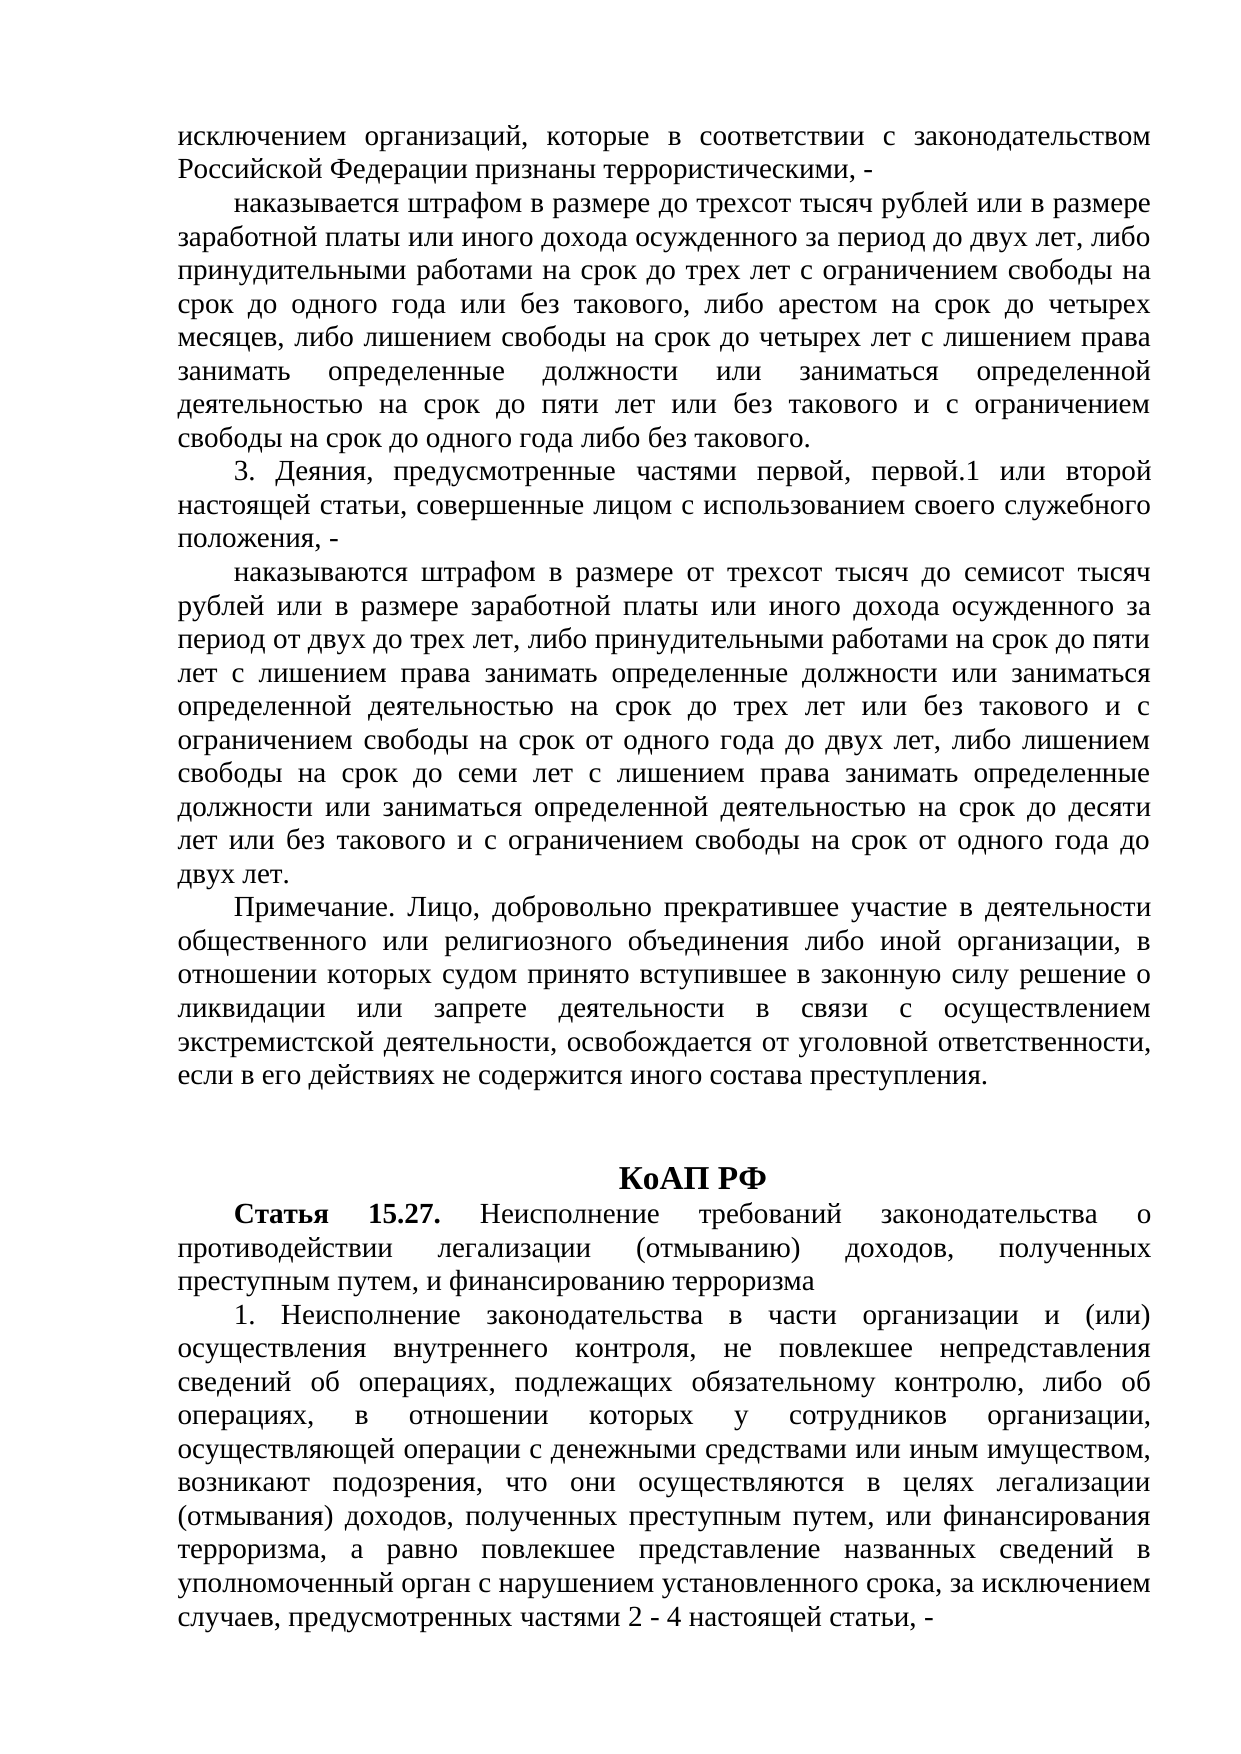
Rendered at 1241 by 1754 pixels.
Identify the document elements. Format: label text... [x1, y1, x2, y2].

text КоАП РФ [177, 1158, 1152, 1196]
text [177, 118, 1152, 185]
text 3. Деяния, предусмотренные частями первой, первой.1 или второй настоящей статьи, совершенные лицом с использованием своего служебного положения, - [177, 453, 1152, 554]
text наказывается штрафом в размере до трехсот тысяч рублей или в размере заработной платы или иного дохода осужденного за период до двух лет, либо принудительными работами на срок до трех лет с ограничением свободы на срок до одного года или без такового, либо арестом на срок до четырех месяцев, либо лишением свободы на срок до четырех лет с лишением права занимать определенные должности или заниматься определенной деятельностью на срок до пяти лет или без такового и с ограничением свободы на срок до одного года либо без такового. [177, 185, 1152, 453]
text 1. Неисполнение законодательства в части организации и (или) осуществления внутреннего контроля, не повлекшее непредставления сведений об операциях, подлежащих обязательному контролю, либо об операциях, в отношении которых у сотрудников организации, осуществляющей операции с денежными средствами или иным имуществом, возникают подозрения, что они осуществляются в целях легализации (отмывания) доходов, полученных преступным путем, или финансирования терроризма, а равно повлекшее представление названных сведений в уполномоченный орган с нарушением установленного срока, за исключением случаев, предусмотренных частями 2 - 4 настоящей статьи, - [177, 1297, 1152, 1632]
text наказываются штрафом в размере от трехсот тысяч до семисот тысяч рублей или в размере заработной платы или иного дохода осужденного за период от двух до трех лет, либо принудительными работами на срок до пяти лет с лишением права занимать определенные должности или заниматься определенной деятельностью на срок до трех лет или без такового и с ограничением свободы на срок от одного года до двух лет, либо лишением свободы на срок до семи лет с лишением права занимать определенные должности или заниматься определенной деятельностью на срок до десяти лет или без такового и с ограничением свободы на срок от одного года до двух лет. [177, 554, 1152, 889]
text Статья 15.27. Неисполнение требований законодательства о противодействии легализации (отмыванию) доходов, полученных преступным путем, и финансированию терроризма [177, 1196, 1152, 1297]
text Примечание. Лицо, добровольно прекратившее участие в деятельности общественного или религиозного объединения либо иной организации, в отношении которых судом принято вступившее в законную силу решение о ликвидации или запрете деятельности в связи с осуществлением экстремистской деятельности, освобождается от уголовной ответственности, если в его действиях не содержится иного состава преступления. [177, 889, 1152, 1091]
